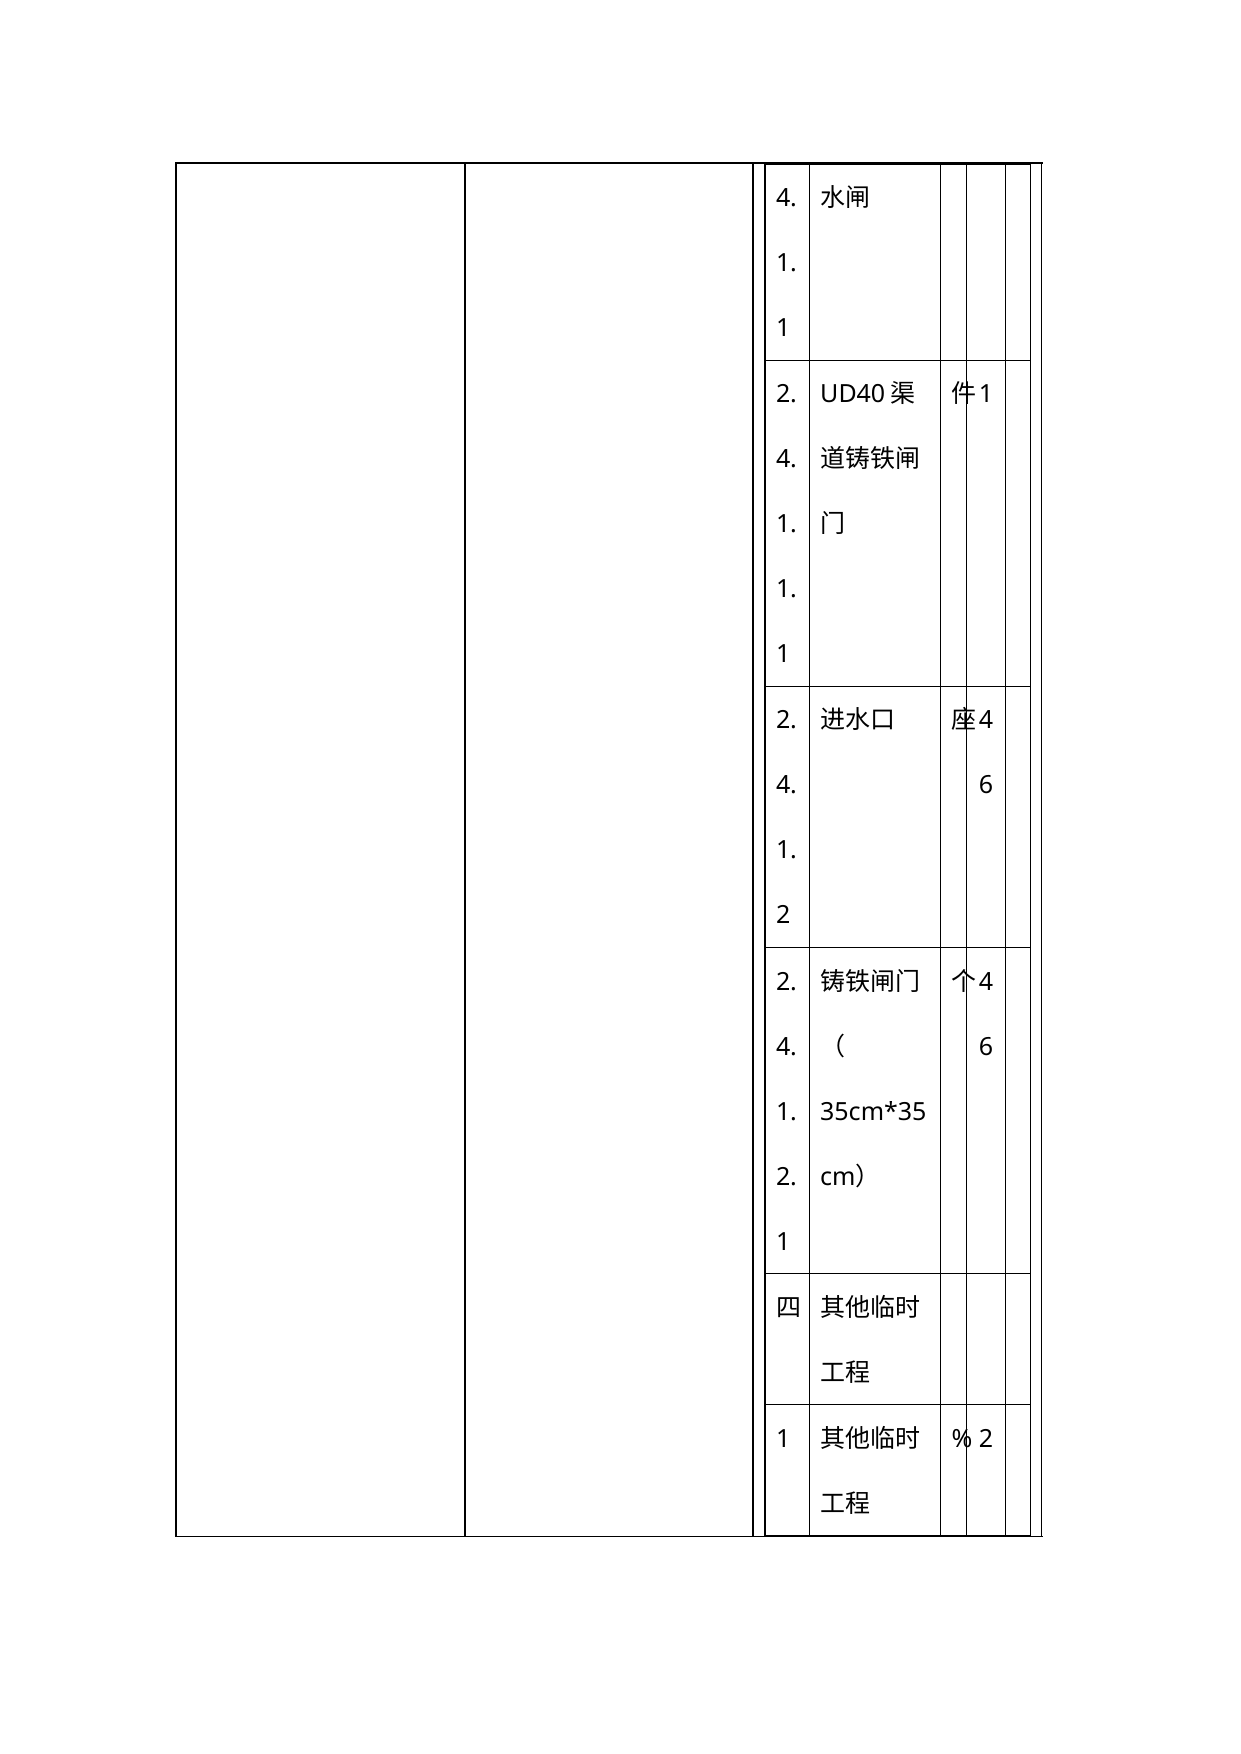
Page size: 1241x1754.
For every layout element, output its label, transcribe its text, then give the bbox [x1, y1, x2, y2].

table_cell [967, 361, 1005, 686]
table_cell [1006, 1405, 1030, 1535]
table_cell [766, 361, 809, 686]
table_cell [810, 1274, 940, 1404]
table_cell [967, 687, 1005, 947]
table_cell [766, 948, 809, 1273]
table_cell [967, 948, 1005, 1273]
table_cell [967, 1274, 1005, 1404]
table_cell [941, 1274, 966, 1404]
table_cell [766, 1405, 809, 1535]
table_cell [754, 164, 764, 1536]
table_cell [466, 164, 752, 1536]
table_cell 1 [177, 164, 464, 1536]
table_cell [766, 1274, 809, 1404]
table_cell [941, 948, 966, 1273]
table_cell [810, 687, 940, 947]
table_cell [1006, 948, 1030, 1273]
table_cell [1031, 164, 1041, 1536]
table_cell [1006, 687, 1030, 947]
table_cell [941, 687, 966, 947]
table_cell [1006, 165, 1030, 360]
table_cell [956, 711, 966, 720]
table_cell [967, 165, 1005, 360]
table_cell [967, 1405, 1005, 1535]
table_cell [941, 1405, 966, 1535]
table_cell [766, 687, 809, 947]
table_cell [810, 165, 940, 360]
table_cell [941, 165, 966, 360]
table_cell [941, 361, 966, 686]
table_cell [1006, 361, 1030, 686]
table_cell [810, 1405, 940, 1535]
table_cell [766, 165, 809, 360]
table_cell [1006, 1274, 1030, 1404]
